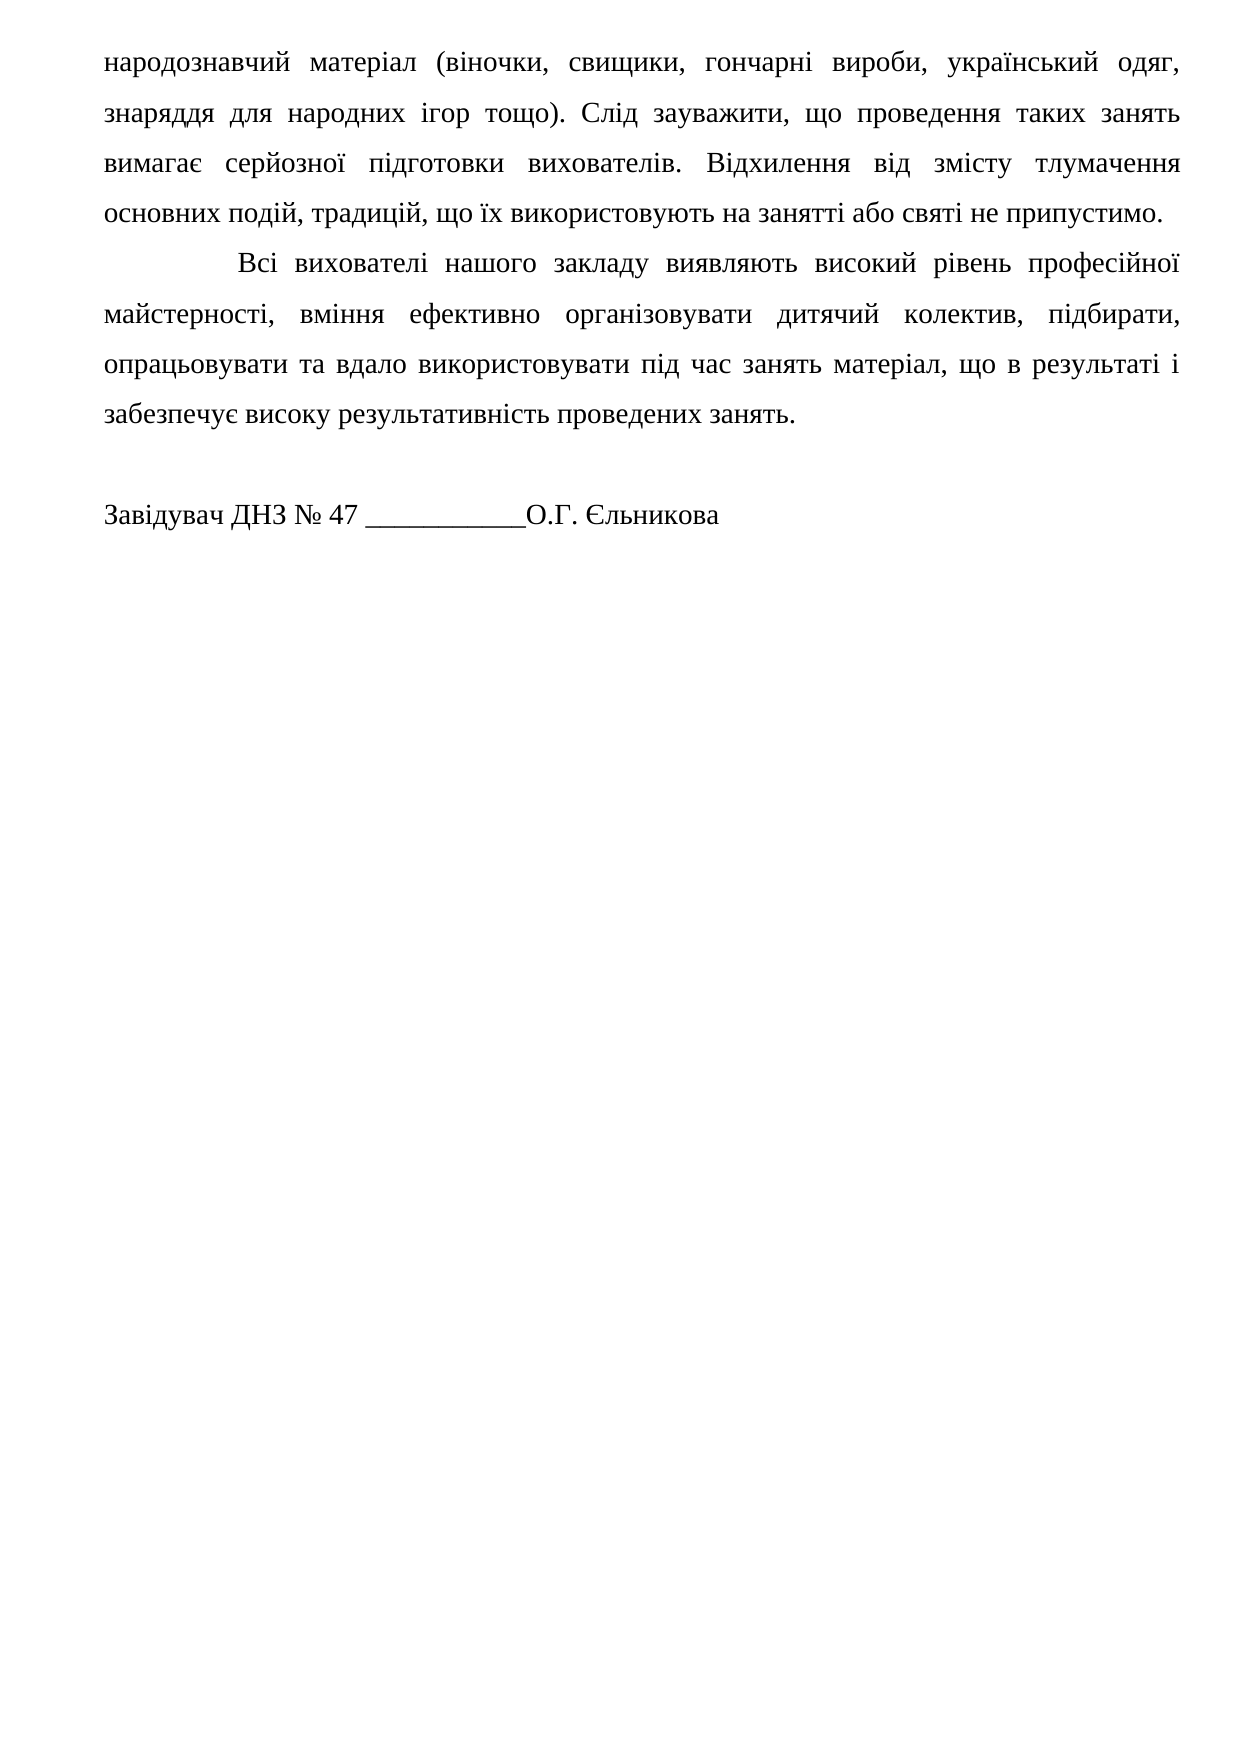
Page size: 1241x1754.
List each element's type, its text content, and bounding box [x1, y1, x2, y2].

text Завідувач ДНЗ № 47 ___________О.Г. Єльникова [103, 497, 1181, 531]
text Всі вихователі нашого закладу виявляють високий рівень професійної майстерності, вміння ефективно організовувати дитячий колектив, підбирати, опрацьовувати та вдало використовувати під час занять матеріал, що в результаті і забезпечує високу результативність проведених занять. [103, 246, 1181, 430]
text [103, 44, 1181, 229]
